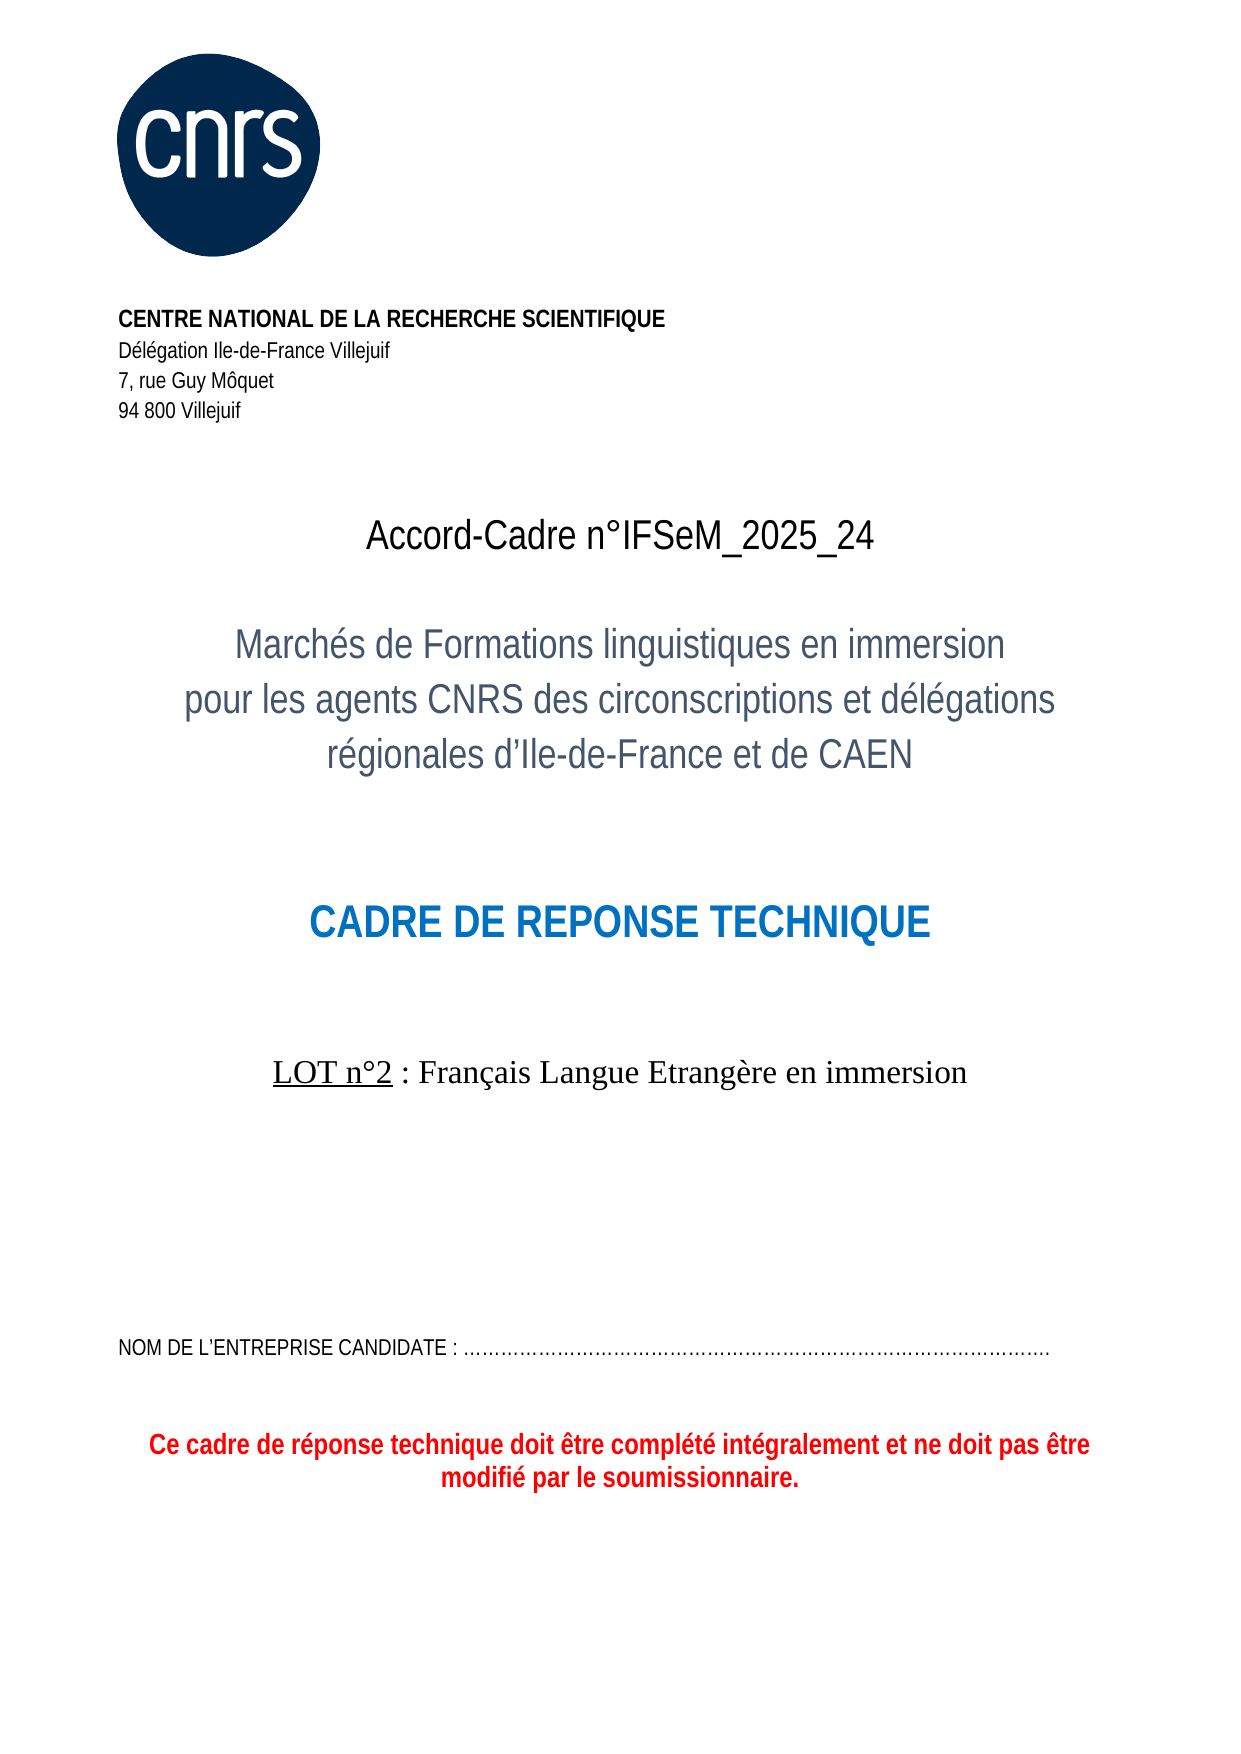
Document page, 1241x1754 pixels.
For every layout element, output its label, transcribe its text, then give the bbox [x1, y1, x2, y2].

text CADRE DE REPONSE TECHNIQUE [118, 894, 1122, 947]
text NOM DE L’ENTREPRISE CANDIDATE : …………………………………………………………………………………. [118, 1334, 1122, 1360]
text régionales d’Ile-de-France et de CAEN [118, 730, 1122, 777]
text Ce cadre de réponse technique doit être complété intégralement et ne doit pas être modifié par le soumissionnaire. [118, 1427, 1122, 1494]
text LOT n°2 : Français Langue Etrangère en immersion [118, 1052, 1122, 1091]
picture [113, 52, 323, 259]
text Accord-Cadre n°IFSeM_2025_24 [118, 510, 1122, 558]
text Délégation Ile-de-France Villejuif [118, 337, 1122, 363]
text 7, rue Guy Môquet [118, 367, 1122, 393]
text CENTRE NATIONAL DE LA RECHERCHE SCIENTIFIQUE [118, 304, 1122, 332]
text pour les agents CNRS des circonscriptions et délégations [118, 675, 1122, 723]
text Marchés de Formations linguistiques en immersion [118, 620, 1122, 668]
text 94 800 Villejuif [118, 397, 1122, 423]
